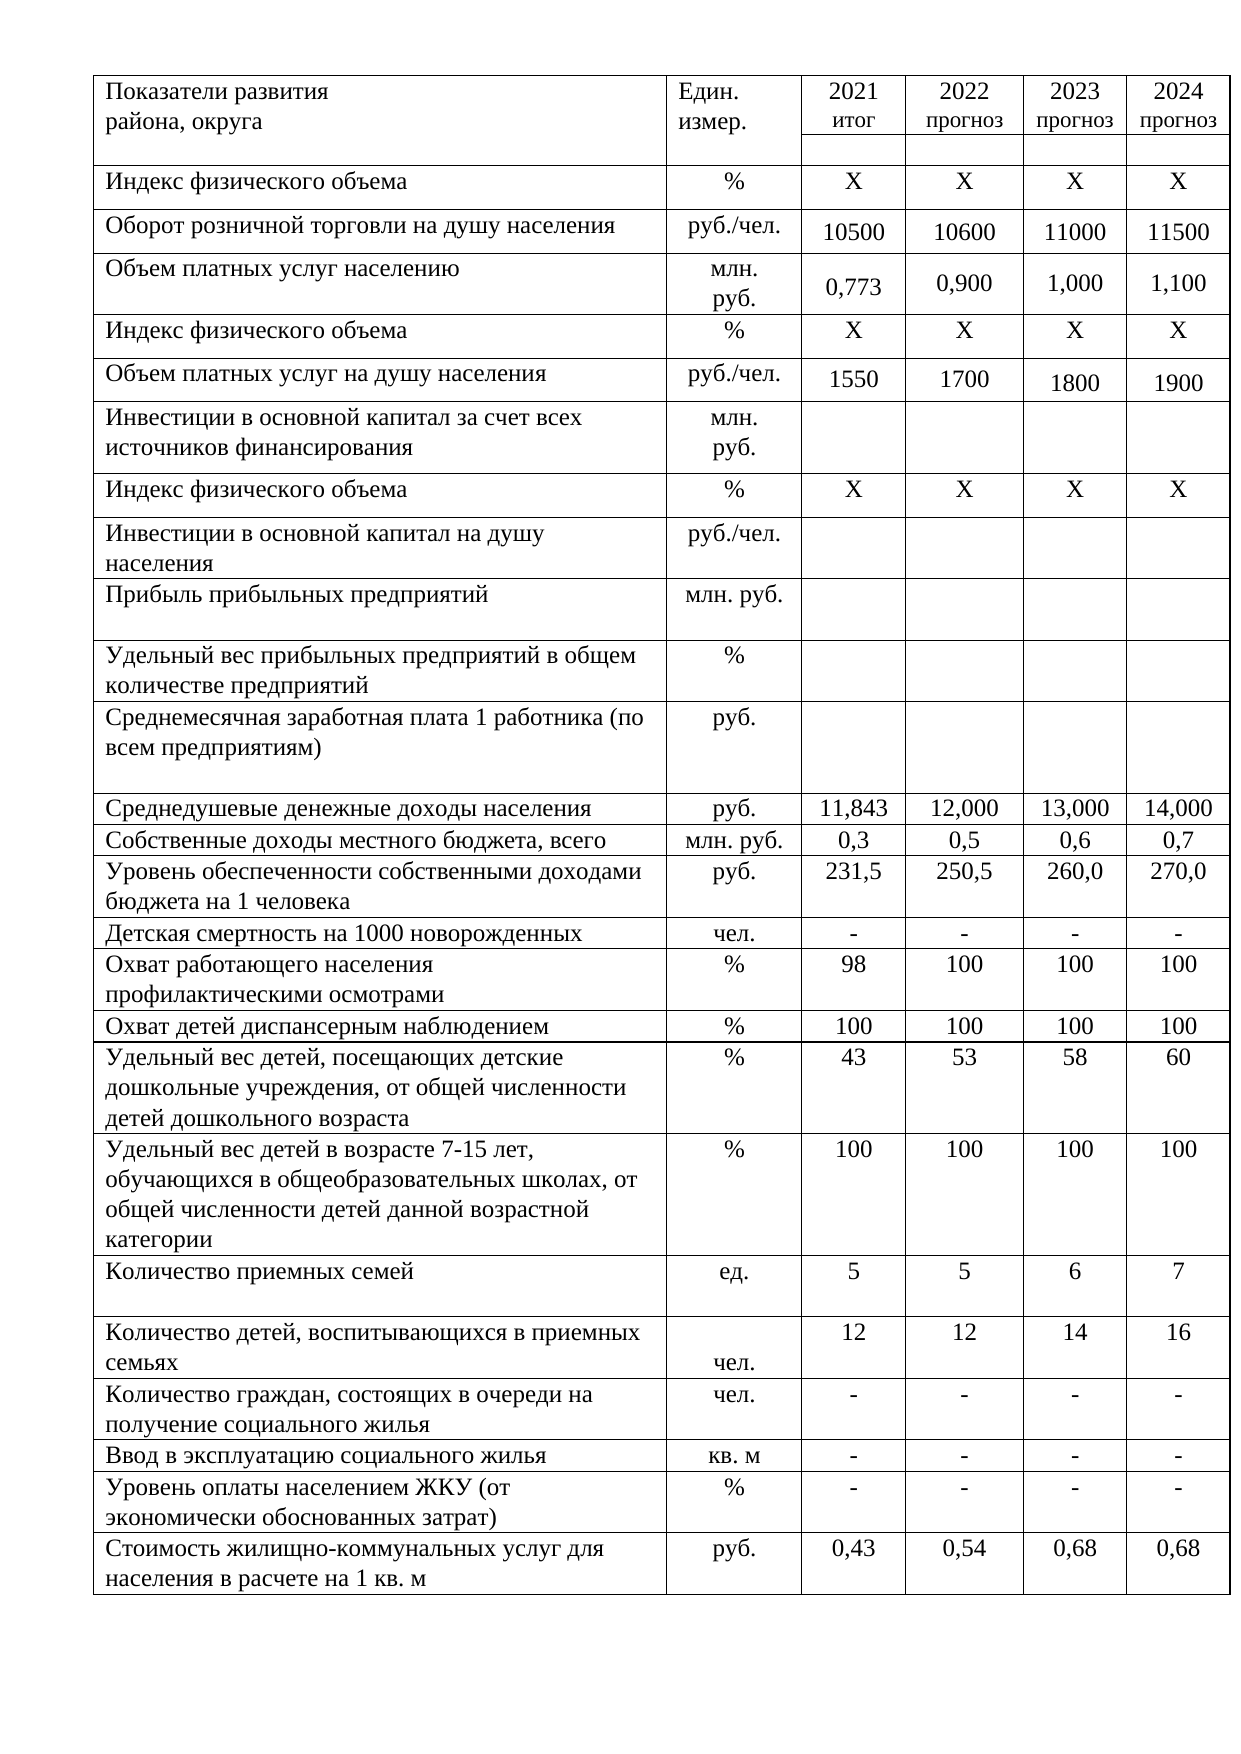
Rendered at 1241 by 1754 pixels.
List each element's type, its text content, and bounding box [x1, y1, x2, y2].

table_header Показатели развития района, округа [94, 76, 666, 165]
table_cell млн. руб. [667, 254, 801, 314]
table_cell Объем платных услуг населению [94, 254, 666, 314]
table_cell ед. [667, 1256, 801, 1316]
table_cell Прибыль прибыльных предприятий [94, 579, 666, 639]
table_cell Уровень обеспеченности собственными доходами бюджета на 1 человека [94, 856, 666, 917]
table_cell 14,000 [1127, 794, 1229, 824]
table_cell руб. [667, 1533, 801, 1594]
table_cell - [802, 918, 905, 948]
table_cell [1024, 702, 1126, 792]
table_cell руб. [667, 794, 801, 824]
table_cell 270,0 [1127, 856, 1229, 917]
table_cell 6 [1024, 1256, 1126, 1316]
table_cell руб./чел. [667, 210, 801, 252]
table_cell [906, 402, 1023, 473]
table_cell [802, 702, 905, 792]
table_cell [906, 579, 1023, 639]
table_cell [1127, 641, 1229, 701]
table_cell 13,000 [1024, 794, 1126, 824]
table_cell 0,68 [1024, 1533, 1126, 1594]
table_cell 53 [906, 1043, 1023, 1133]
table_cell [802, 402, 905, 473]
table_cell руб./чел. [667, 518, 801, 578]
table_cell 260,0 [1024, 856, 1126, 917]
table_cell - [1024, 1440, 1126, 1471]
table_cell 100 [802, 1011, 905, 1041]
table_cell - [1127, 1440, 1229, 1471]
table_cell млн. руб. [667, 402, 801, 473]
table_cell 60 [1127, 1043, 1229, 1133]
table_cell чел. [667, 1379, 801, 1439]
table_cell Ввод в эксплуатацию социального жилья [94, 1440, 666, 1471]
table_cell Инвестиции в основной капитал за счет всех источников финансирования [94, 402, 666, 473]
table_header Един. измер. [667, 76, 801, 165]
table_cell 100 [1024, 1134, 1126, 1255]
table_cell Оборот розничной торговли на душу населения [94, 210, 666, 252]
table_cell Охват работающего населения профилактическими осмотрами [94, 949, 666, 1010]
table_cell 1800 [1024, 359, 1126, 401]
table_cell Индекс физического объема [94, 474, 666, 517]
table_cell - [1127, 1379, 1229, 1439]
table_header 2023 прогноз [1024, 76, 1126, 134]
table_cell Охват детей диспансерным наблюдением [94, 1011, 666, 1041]
table_cell [1024, 135, 1126, 165]
table_cell - [802, 1440, 905, 1471]
table_cell - [1024, 1379, 1126, 1439]
table_cell - [906, 1440, 1023, 1471]
table_cell % [667, 949, 801, 1010]
table_cell 100 [802, 1134, 905, 1255]
table_cell 11000 [1024, 210, 1126, 252]
table_cell % [667, 1472, 801, 1532]
table_cell Х [1127, 315, 1229, 357]
table_cell [1127, 518, 1229, 578]
table_cell Х [1127, 166, 1229, 209]
table_cell 0,900 [906, 254, 1023, 314]
table_cell 231,5 [802, 856, 905, 917]
table_cell 0,773 [802, 254, 905, 314]
table_cell 0,6 [1024, 825, 1126, 855]
table_cell 1,100 [1127, 254, 1229, 314]
table_cell 58 [1024, 1043, 1126, 1133]
table_cell - [1024, 1472, 1126, 1532]
table_cell 1,000 [1024, 254, 1126, 314]
table_cell 16 [1127, 1317, 1229, 1378]
table_cell 0,68 [1127, 1533, 1229, 1594]
table_cell млн. руб. [667, 825, 801, 855]
table_cell [802, 518, 905, 578]
table_cell [1127, 579, 1229, 639]
table_header 2021 итог [802, 76, 905, 134]
table_cell млн. руб. [667, 579, 801, 639]
table_cell 7 [1127, 1256, 1229, 1316]
table_cell Объем платных услуг на душу населения [94, 359, 666, 401]
table_cell руб./чел. [667, 359, 801, 401]
table_cell 12 [906, 1317, 1023, 1378]
table_cell руб. [667, 702, 801, 792]
table_cell [1024, 402, 1126, 473]
table_cell Х [1024, 474, 1126, 517]
table_cell % [667, 474, 801, 517]
table_cell 5 [802, 1256, 905, 1316]
table_cell 14 [1024, 1317, 1126, 1378]
table_cell [1127, 135, 1229, 165]
table_cell Удельный вес детей, посещающих детские дошкольные учреждения, от общей численности детей дошкольного возраста [94, 1043, 666, 1133]
table_cell - [1024, 918, 1126, 948]
table_cell чел. [667, 918, 801, 948]
table_cell Х [802, 315, 905, 357]
table_cell 12 [802, 1317, 905, 1378]
table_cell [1024, 518, 1126, 578]
table_cell Х [802, 166, 905, 209]
table_cell 1900 [1127, 359, 1229, 401]
table_cell 0,3 [802, 825, 905, 855]
table_cell [1024, 641, 1126, 701]
table_cell 100 [1024, 1011, 1126, 1041]
table_cell [802, 135, 905, 165]
table_cell Среднедушевые денежные доходы населения [94, 794, 666, 824]
table_cell 100 [906, 949, 1023, 1010]
table_cell % [667, 1011, 801, 1041]
table_cell [906, 518, 1023, 578]
table_cell 1700 [906, 359, 1023, 401]
table_cell Удельный вес детей в возрасте 7-15 лет, обучающихся в общеобразовательных школах, от общей численности детей данной возрастной категории [94, 1134, 666, 1255]
table_cell 250,5 [906, 856, 1023, 917]
table_cell Количество детей, воспитывающихся в приемных семьях [94, 1317, 666, 1378]
table_cell Детская смертность на 1000 новорожденных [94, 918, 666, 948]
table_cell % [667, 1043, 801, 1133]
table_cell % [667, 166, 801, 209]
table_cell 100 [1024, 949, 1126, 1010]
table_cell % [667, 315, 801, 357]
table_cell - [906, 1472, 1023, 1532]
table_cell - [1127, 918, 1229, 948]
table_cell 10600 [906, 210, 1023, 252]
table_cell 100 [906, 1134, 1023, 1255]
table_cell 100 [1127, 1134, 1229, 1255]
table_cell 98 [802, 949, 905, 1010]
table_cell Х [1024, 315, 1126, 357]
table_cell Количество граждан, состоящих в очереди на получение социального жилья [94, 1379, 666, 1439]
table_cell 12,000 [906, 794, 1023, 824]
table_cell Индекс физического объема [94, 315, 666, 357]
table_cell Собственные доходы местного бюджета, всего [94, 825, 666, 855]
table_cell руб. [667, 856, 801, 917]
table_cell [1127, 702, 1229, 792]
table_cell [906, 641, 1023, 701]
table_cell 1550 [802, 359, 905, 401]
table_cell 5 [906, 1256, 1023, 1316]
table_cell 11,843 [802, 794, 905, 824]
table_cell [906, 135, 1023, 165]
table_cell Стоимость жилищно-коммунальных услуг для населения в расчете на [94, 1533, 666, 1594]
table_cell Х [906, 315, 1023, 357]
table_cell % [667, 1134, 801, 1255]
table_cell 43 [802, 1043, 905, 1133]
table_cell чел. [667, 1317, 801, 1378]
table_cell 0,7 [1127, 825, 1229, 855]
table_cell Х [802, 474, 905, 517]
table_cell Индекс физического объема [94, 166, 666, 209]
table_cell - [802, 1472, 905, 1532]
table_cell - [906, 1379, 1023, 1439]
table_cell - [1127, 1472, 1229, 1532]
table_cell Инвестиции в основной капитал на душу населения [94, 518, 666, 578]
table_cell Количество приемных семей [94, 1256, 666, 1316]
table_header 2022 прогноз [906, 76, 1023, 134]
table_cell кв. м [667, 1440, 801, 1471]
table_cell 0,43 [802, 1533, 905, 1594]
table_cell [802, 579, 905, 639]
table_cell - [906, 918, 1023, 948]
table_cell Среднемесячная заработная плата 1 работника (по всем предприятиям) [94, 702, 666, 792]
table_cell 100 [1127, 949, 1229, 1010]
table_cell [1024, 579, 1126, 639]
table_cell Х [1127, 474, 1229, 517]
table_cell [802, 641, 905, 701]
table_cell 10500 [802, 210, 905, 252]
table_cell 100 [1127, 1011, 1229, 1041]
table_cell [906, 702, 1023, 792]
table_cell - [802, 1379, 905, 1439]
table_cell 11500 [1127, 210, 1229, 252]
table_cell [1127, 402, 1229, 473]
table_cell Уровень оплаты населением ЖКУ (от экономически обоснованных затрат) [94, 1472, 666, 1532]
table_cell % [667, 641, 801, 701]
table_cell Х [1024, 166, 1126, 209]
table_cell 0,5 [906, 825, 1023, 855]
table_cell Х [906, 474, 1023, 517]
table_cell 0,54 [906, 1533, 1023, 1594]
table_header 2024 прогноз [1127, 76, 1229, 134]
table_cell 100 [906, 1011, 1023, 1041]
table_cell Х [906, 166, 1023, 209]
table_cell Удельный вес прибыльных предприятий в общем количестве предприятий [94, 641, 666, 701]
